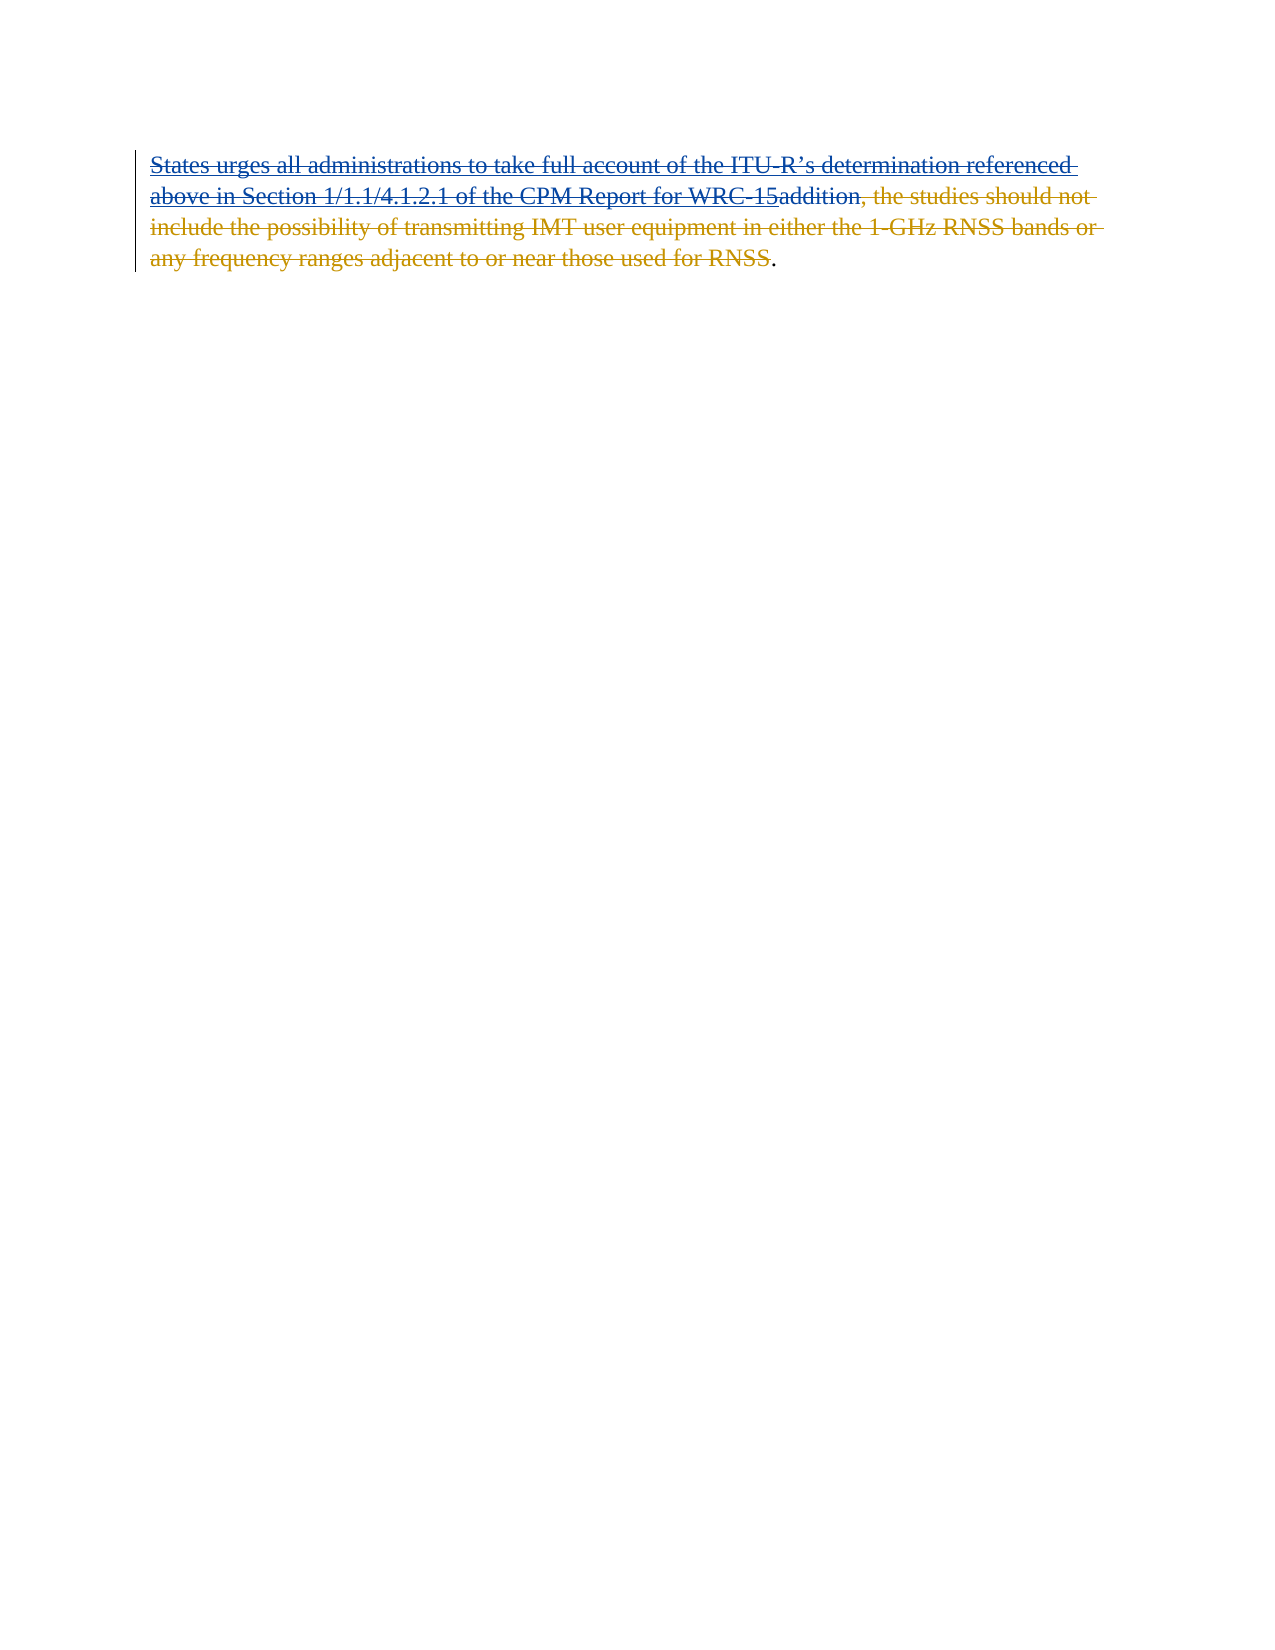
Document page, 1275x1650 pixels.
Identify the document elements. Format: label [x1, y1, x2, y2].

text [150, 150, 1125, 272]
